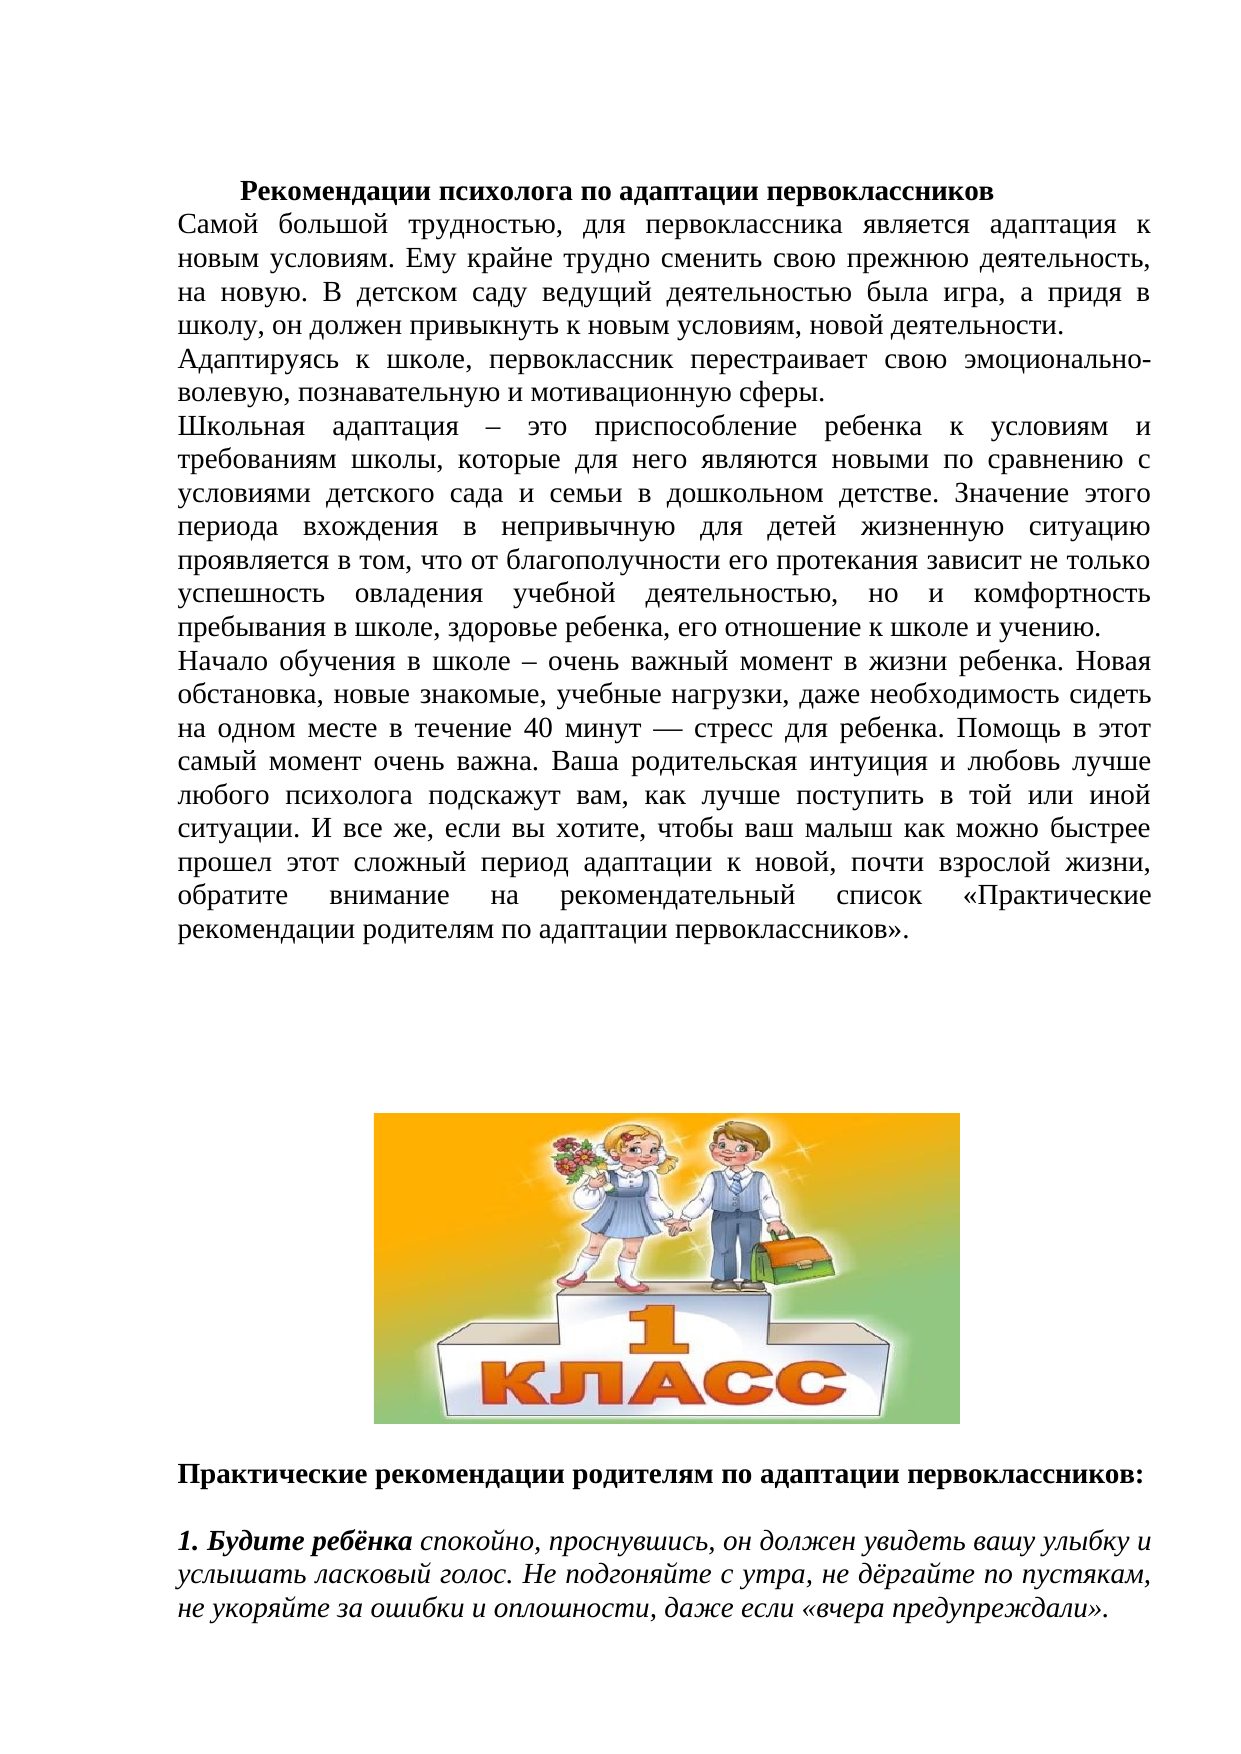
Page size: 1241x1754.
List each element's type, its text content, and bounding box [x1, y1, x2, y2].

subtitle Рекомендации психолога по адаптации первоклассников [240, 173, 1163, 207]
text Адаптируясь к школе, первоклассник перестраивает свою эмоционально- волевую, познавательную и мотивационную сферы. [177, 341, 1152, 408]
text Начало обучения в школе – очень важный момент в жизни ребенка. Новая обстановка, новые знакомые, учебные нагрузки, даже необходимость сидеть на одном месте в течение 40 минут — стресс для ребенка. Помощь в этот самый момент очень важна. Ваша родительская интуиция и любовь лучше любого психолога подскажут вам, как лучше поступить в той или иной ситуации. И все же, если вы хотите, чтобы ваш малыш как можно быстрее прошел этот сложный период адаптации к новой, почти взрослой жизни, обратите внимание на рекомендательный список «Практические рекомендации родителям по адаптации первоклассников». [177, 643, 1152, 944]
text Самой большой трудностью, для первоклассника является адаптация к новым условиям. Ему крайне трудно сменить свою прежнюю деятельность, на новую. В детском саду ведущий деятельностью была игра, а придя в школу, он должен привыкнуть к новым условиям, новой деятельности. [177, 207, 1152, 341]
text Школьная адаптация – это приспособление ребенка к условиям и требованиям школы, которые для него являются новыми по сравнению с условиями детского сада и семьи в дошкольном детстве. Значение этого периода вхождения в непривычную для детей жизненную ситуацию проявляется в том, что от благополучности его протекания зависит не только успешность овладения учебной деятельностью, но и комфортность пребывания в школе, здоровье ребенка, его отношение к школе и учению. [177, 408, 1152, 643]
subtitle Практические рекомендации родителям по адаптации первоклассников: [177, 1456, 1163, 1490]
list Будите ребёнка спокойно, проснувшись, он должен увидеть вашу улыбку и услышать ласковый голос. Не подгоняйте с утра, не дёргайте по пустякам, не укоряйте за ошибки и оплошности, даже если «вчера предупреждали». [177, 1523, 1152, 1623]
picture [373, 1113, 960, 1424]
